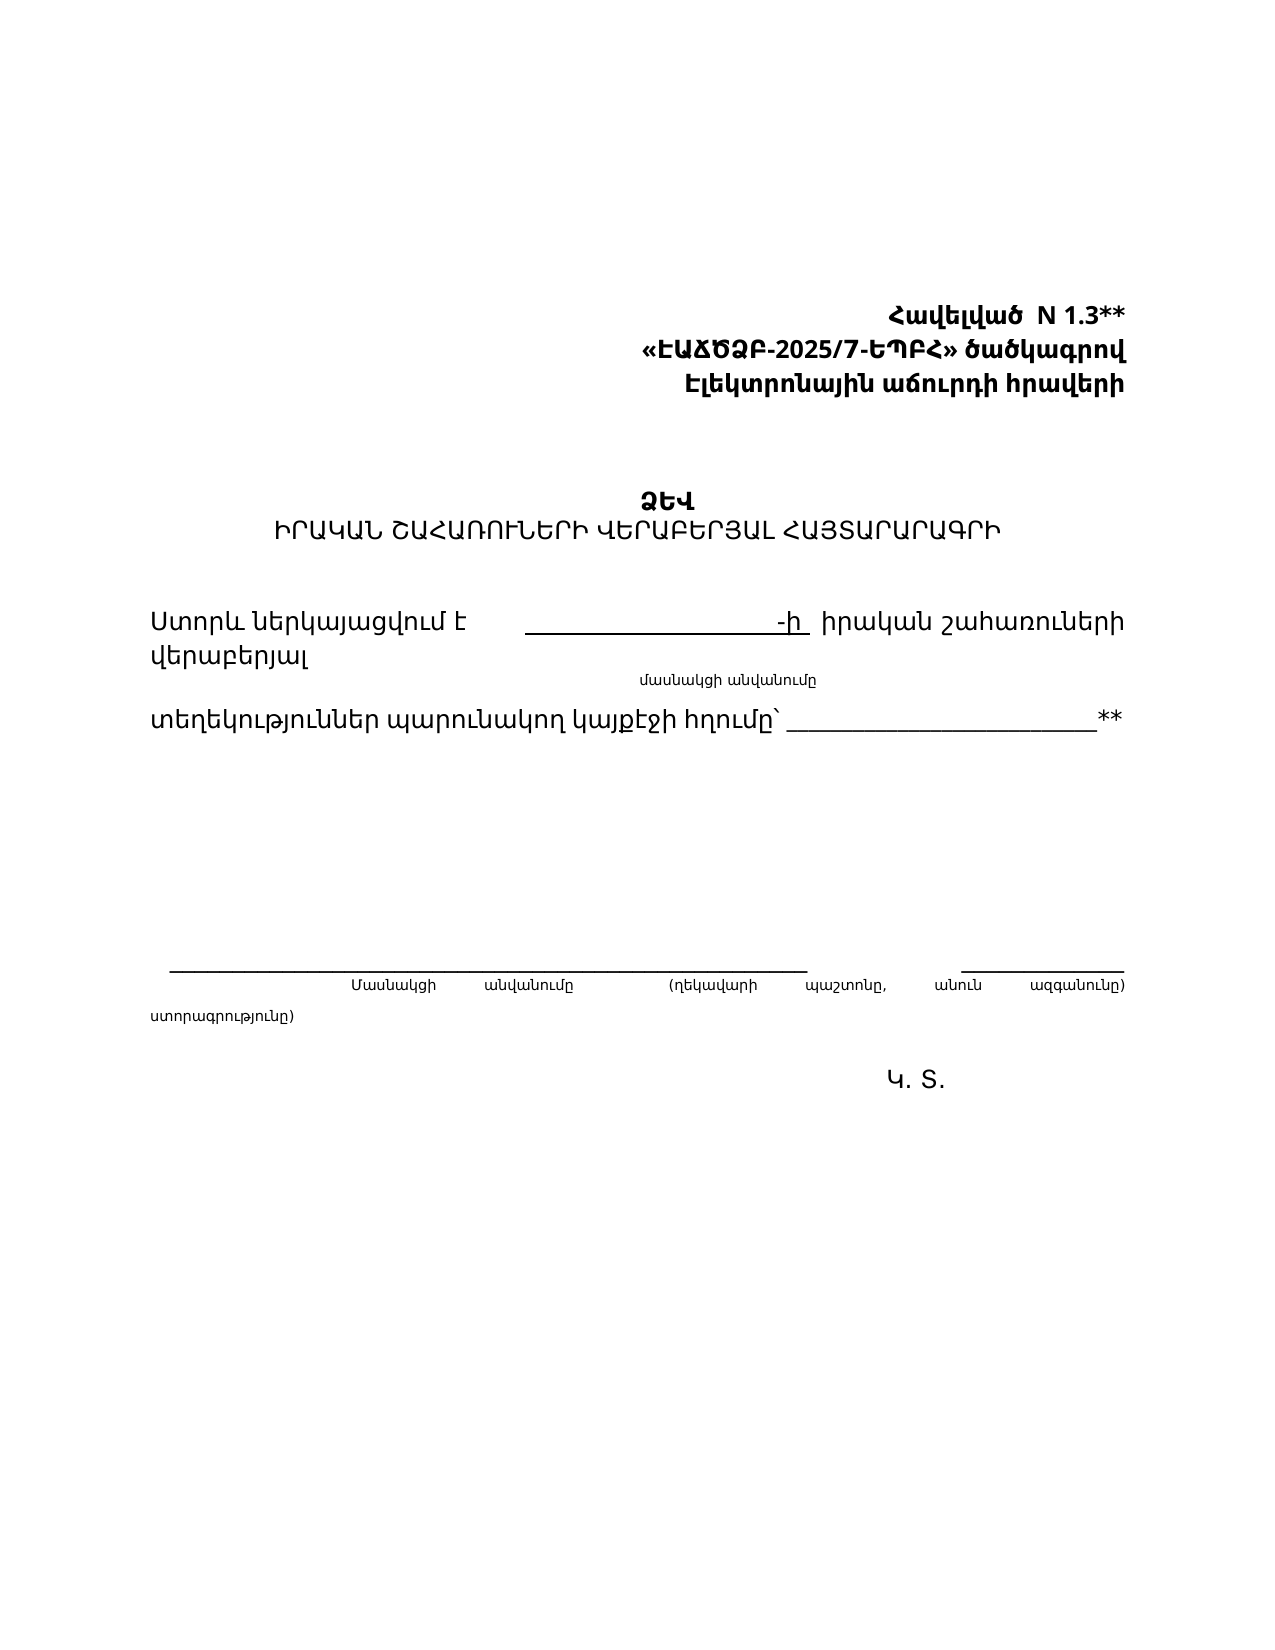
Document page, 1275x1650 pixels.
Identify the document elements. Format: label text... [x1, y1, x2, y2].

text տեղեկություններ պարունակող կայքէջի հղումը՝ ____________________________** [150, 701, 1125, 735]
text ԻՐԱԿԱՆ ՇԱՀԱՌՈՒՆԵՐԻ ՎԵՐԱԲԵՐՅԱԼ ՀԱՅՏԱՐԱՐԱԳՐԻ [150, 516, 1125, 546]
text «ԷԱՃԾՁԲ-2025/7-ԵՊԲՀ» ծածկագրով [150, 332, 1125, 366]
text Հավելված N 1.3** [150, 298, 1125, 332]
text Կ. Տ. [150, 1066, 1125, 1095]
text Ստորև ներկայացվում է -ի իրական շահառուների վերաբերյալ [150, 604, 1125, 672]
text մասնակցի անվանումը [516, 672, 1125, 701]
text ___________________________________________________ _____________ Մասնակցի անվանումը (ղեկավարի պաշտոնը, անուն ազգանունը) ստորագրությունը) [150, 944, 1125, 1037]
text Էլեկտրոնային աճուրդի հրավերի [150, 366, 1125, 400]
text ՁԵՎ [150, 487, 1125, 516]
